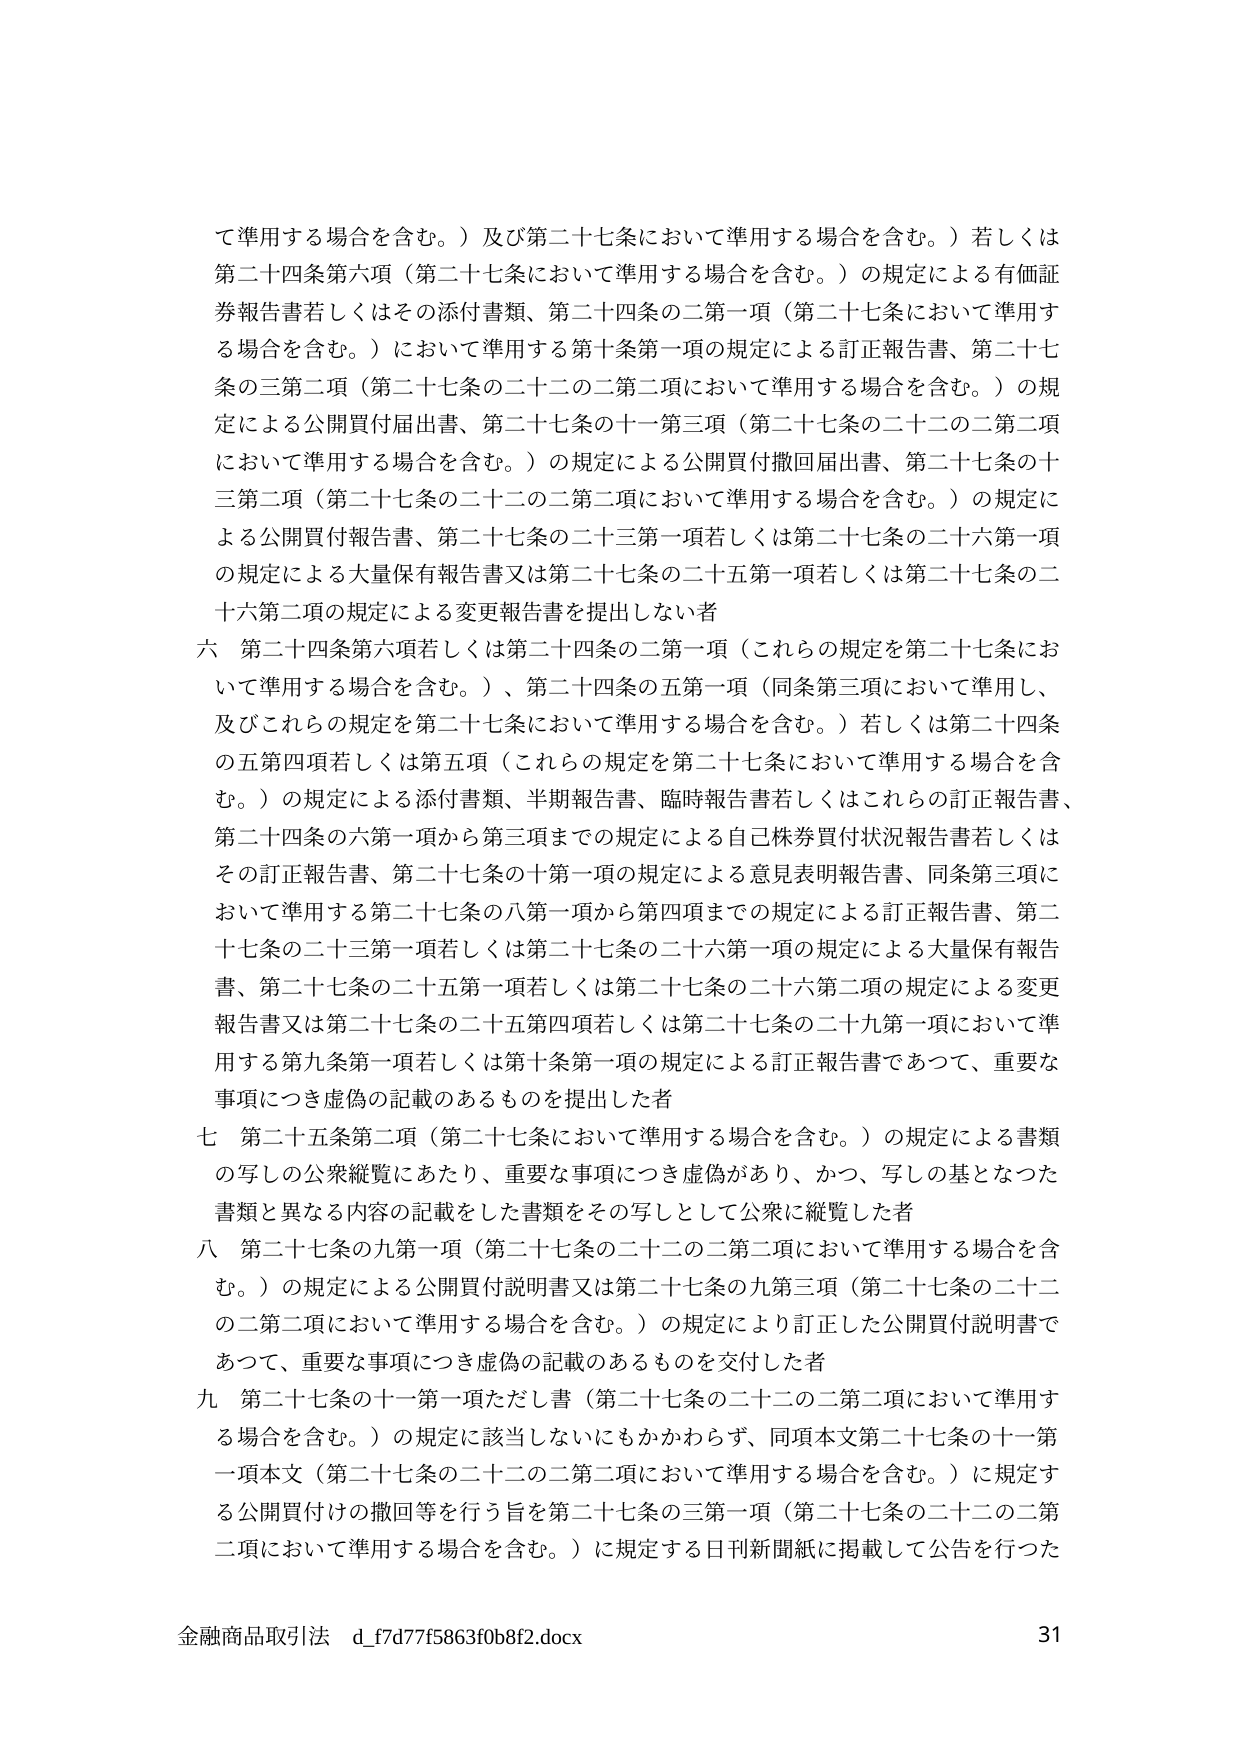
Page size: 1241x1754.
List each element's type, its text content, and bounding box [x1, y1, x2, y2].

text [196, 1379, 1063, 1567]
text 六 第二十四条第六項若しくは第二十四条の二第一項（これらの規定を第二十七条において準用する場合を含む。）、第二十四条の五第一項（同条第三項において準用し、及びこれらの規定を第二十七条において準用する場合を含む。）若しくは第二十四条の五第四項若しくは第五項（これらの規定を第二十七条において準用する場合を含む。）の規定による添付書類、半期報告書、臨時報告書若しくはこれらの訂正報告書、第二十四条の六第一項から第三項までの規定による自己株券買付状況報告書若しくはその訂正報告書、第二十七条の十第一項の規定による意見表明報告書、同条第三項において準用する第二十七条の八第一項から第四項までの規定による訂正報告書、第二十七条の二十三第一項若しくは第二十七条の二十六第一項の規定による大量保有報告書、第二十七条の二十五第一項若しくは第二十七条の二十六第二項の規定による変更報告書又は第二十七条の二十五第四項若しくは第二十七条の二十九第一項において準用する第九条第一項若しくは第十条第一項の規定による訂正報告書であつて、重要な事項につき虚偽の記載のあるものを提出した者 [196, 629, 1063, 1117]
text 七 第二十五条第二項（第二十七条において準用する場合を含む。）の規定による書類の写しの公衆縦覧にあたり、重要な事項につき虚偽があり、かつ、写しの基となつた書類と異なる内容の記載をした書類をその写しとして公衆に縦覧した者 [196, 1117, 1063, 1229]
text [196, 217, 1063, 629]
text 八 第二十七条の九第一項（第二十七条の二十二の二第二項において準用する場合を含む。）の規定による公開買付説明書又は第二十七条の九第三項（第二十七条の二十二の二第二項において準用する場合を含む。）の規定により訂正した公開買付説明書であつて、重要な事項につき虚偽の記載のあるものを交付した者 [196, 1229, 1063, 1379]
